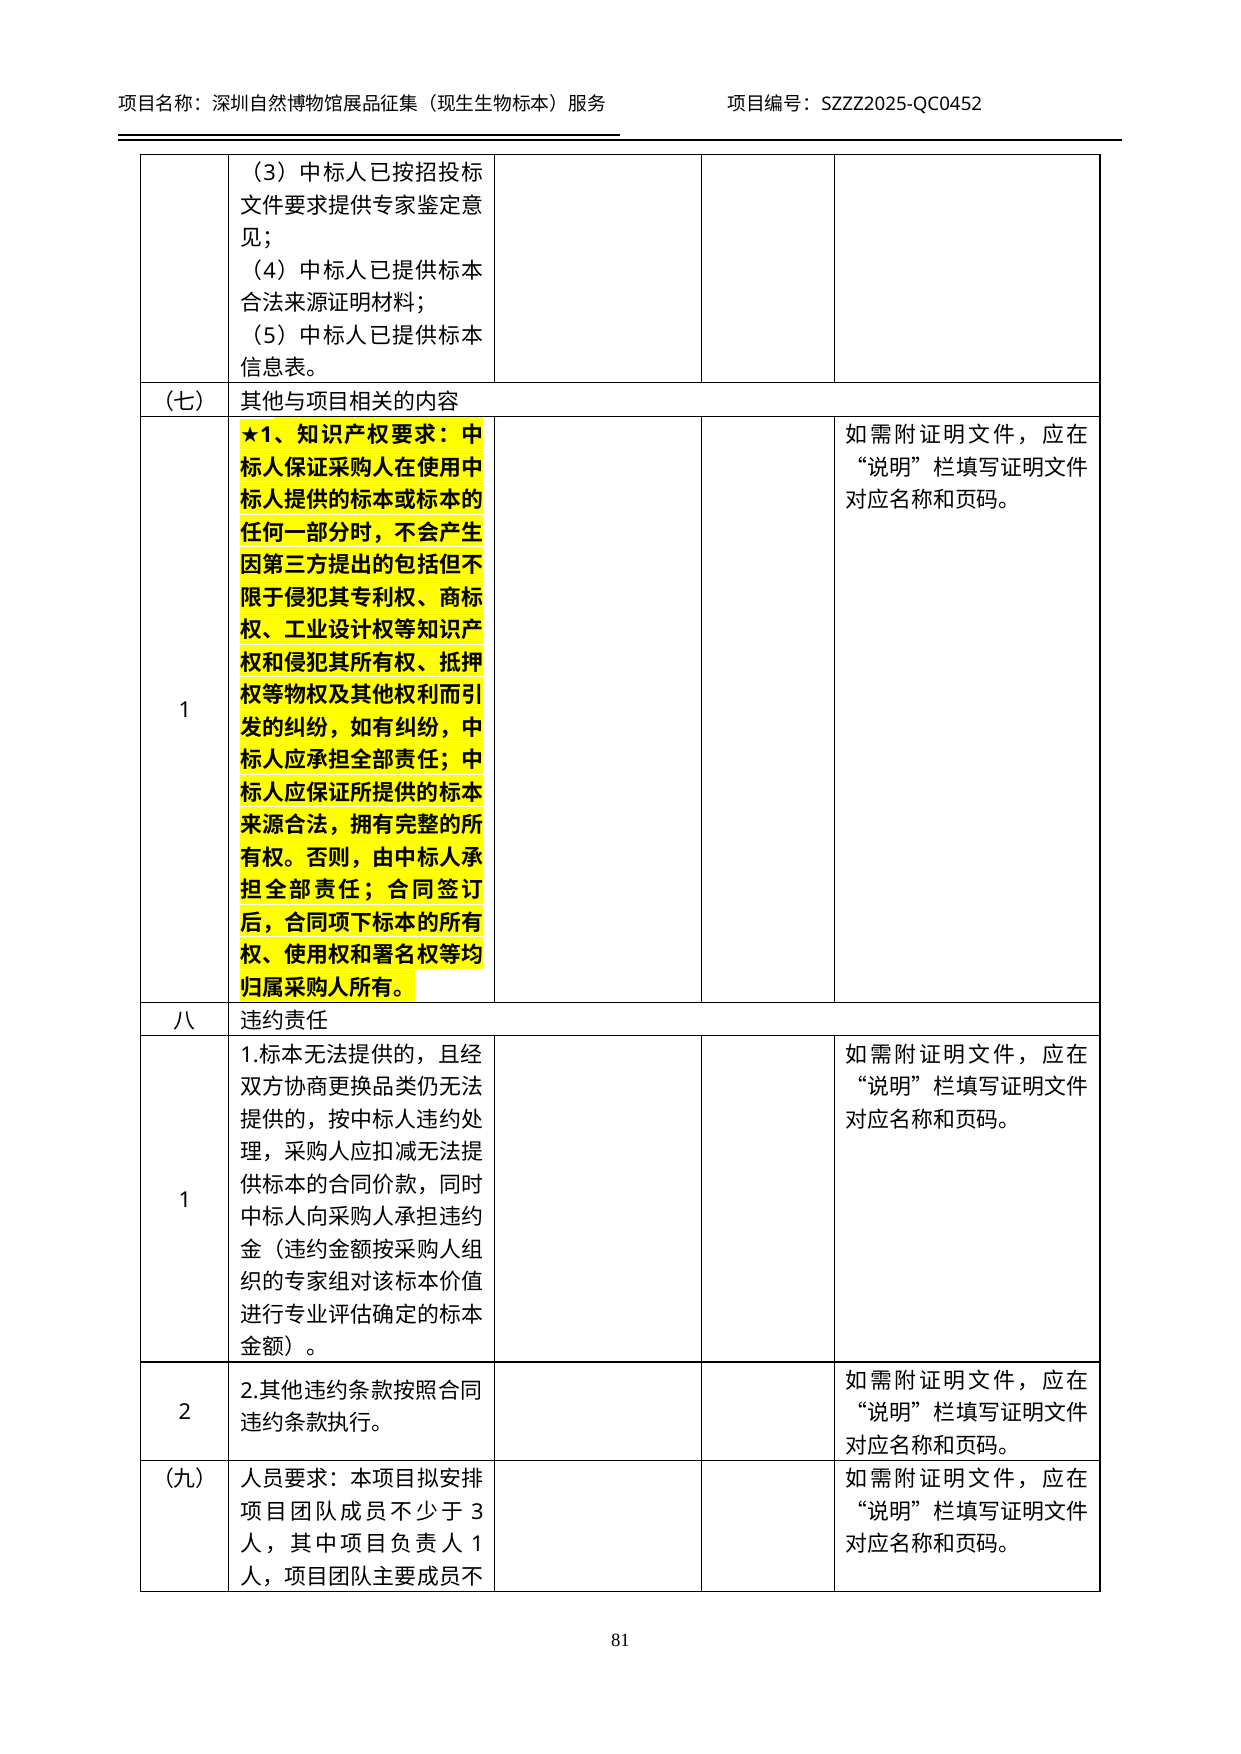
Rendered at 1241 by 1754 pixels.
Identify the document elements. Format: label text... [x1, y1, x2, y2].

table_cell [702, 417, 834, 1002]
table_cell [229, 155, 494, 382]
table_cell 其他与项目相关的内容 [229, 383, 1099, 416]
table_cell 2 [141, 1363, 228, 1460]
table_cell ★1、知识产权要求：中标人保证采购人在使用中标人提供的标本或标本的任何一部分时，不会产生因第三方提出的包括但不限于侵犯其专利权、商标权、工业设计权等知识产权和侵犯其所有权、抵押权等物权及其他权利而引发的纠纷，如有纠纷，中标人应承担全部责任；中标人应保证所提供的标本来源合法，拥有完整的所有权。否则，由中标人承担全部责任；合同签订后，合同项下标本的所有权、使用权和署名权等均归属采购人所有。 [229, 417, 494, 1002]
table_cell [495, 1461, 701, 1591]
table_cell 如需附证明文件，应在“说明”栏填写证明文件对应名称和页码。 [835, 417, 1099, 1002]
table_cell [702, 1363, 834, 1460]
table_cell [835, 155, 1099, 382]
table_cell [495, 155, 701, 382]
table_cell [835, 1461, 1099, 1591]
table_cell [229, 1461, 494, 1591]
table_cell 违约责任 [229, 1003, 1099, 1035]
table_cell [495, 1036, 701, 1361]
table_cell （七） [141, 383, 228, 416]
table_cell 2.其他违约条款按照合同违约条款执行。 [229, 1363, 494, 1460]
table_cell [702, 155, 834, 382]
table_cell 1.标本无法提供的，且经双方协商更换品类仍无法提供的，按中标人违约处理，采购人应扣减无法提供标本的合同价款，同时中标人向采购人承担违约金（违约金额按采购人组织的专家组对该标本价值进行专业评估确定的标本金额）。 [229, 1036, 494, 1361]
table_cell 1 [141, 417, 228, 1002]
table_cell [495, 1363, 701, 1460]
table_cell [702, 1036, 834, 1361]
table_cell （九） [141, 1461, 228, 1591]
table_cell 如需附证明文件，应在“说明”栏填写证明文件对应名称和页码。 [835, 1363, 1099, 1460]
table_cell 4 [141, 155, 228, 382]
table_cell [702, 1461, 834, 1591]
table_cell [495, 417, 701, 1002]
table_cell 如需附证明文件，应在“说明”栏填写证明文件对应名称和页码。 [835, 1036, 1099, 1361]
table_cell 八 [141, 1003, 228, 1035]
table_cell 1 [141, 1036, 228, 1361]
